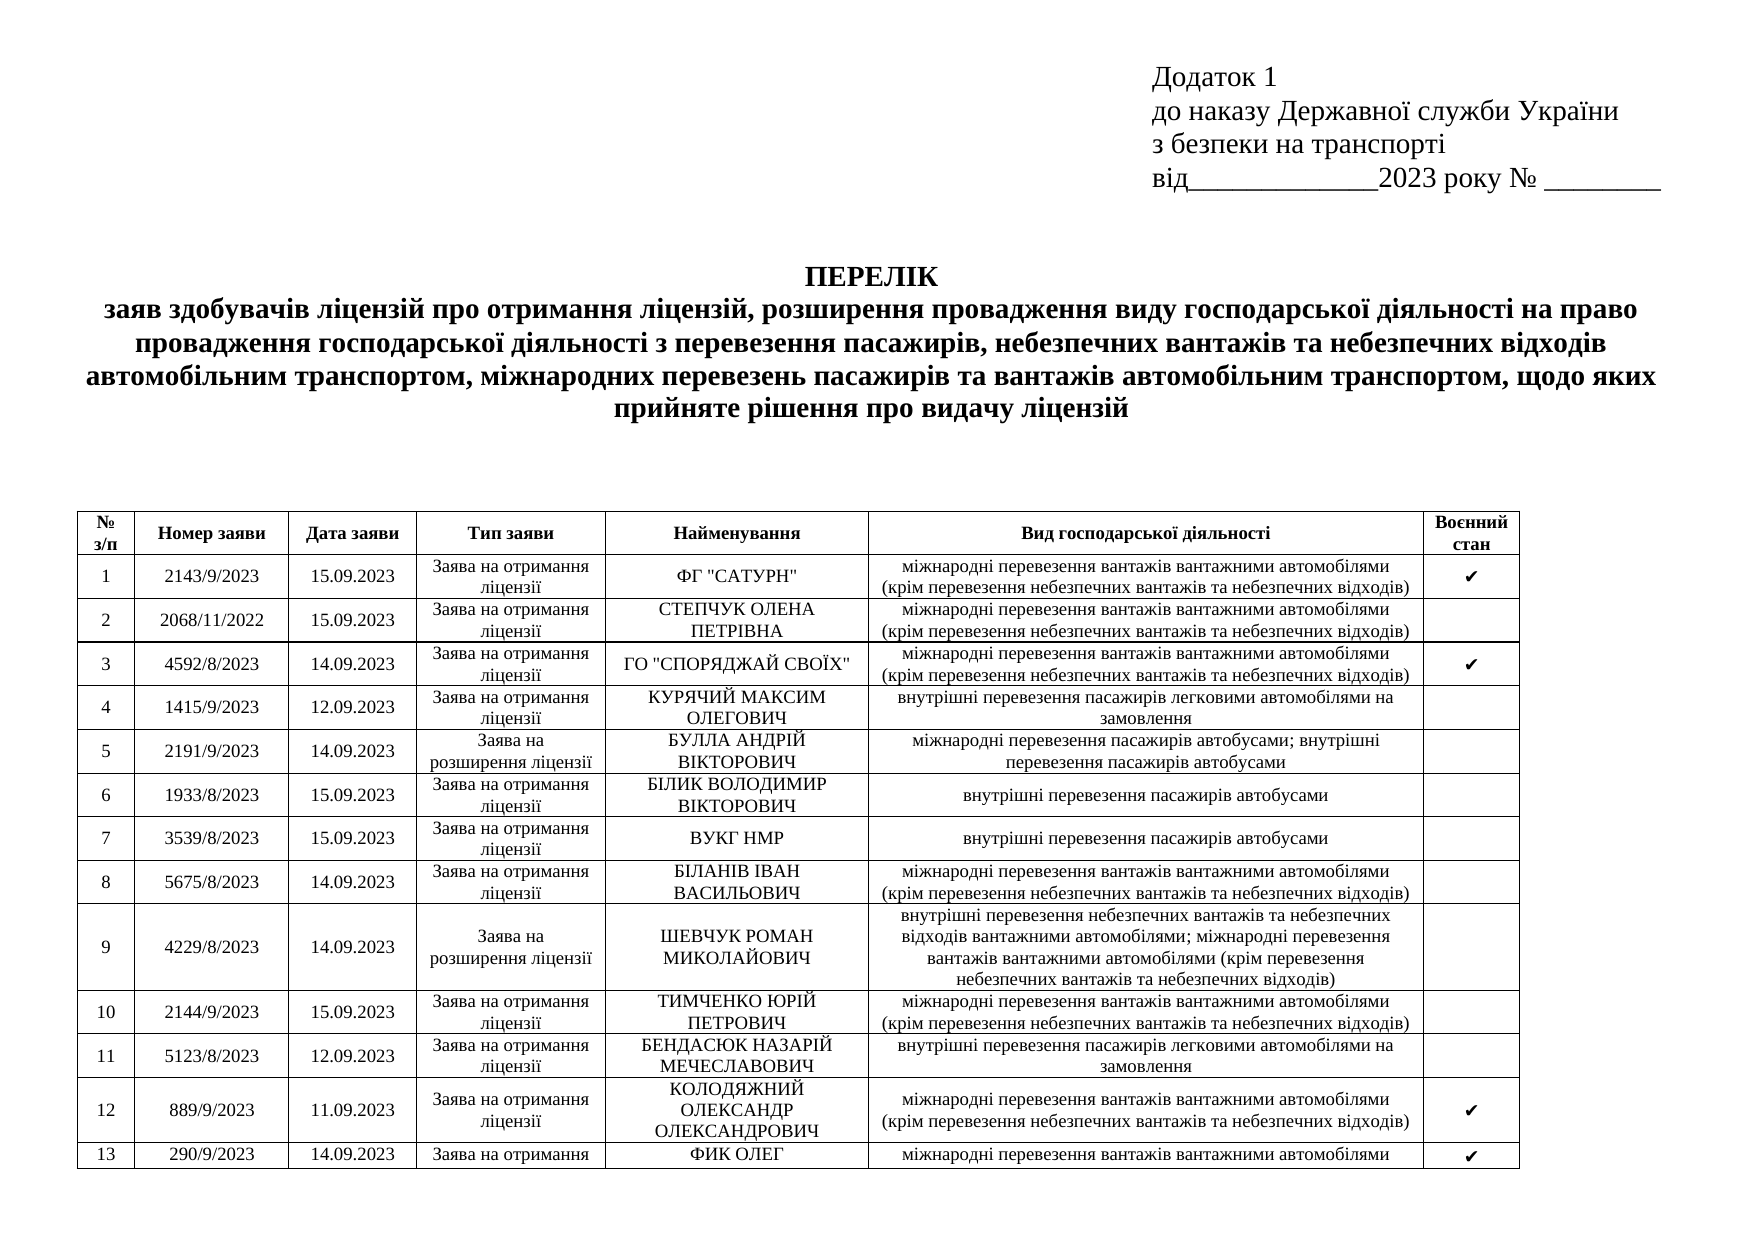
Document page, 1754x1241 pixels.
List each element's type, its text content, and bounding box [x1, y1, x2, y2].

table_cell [869, 1143, 1423, 1168]
table_cell ТИМЧЕНКО ЮРІЙ ПЕТРОВИЧ [606, 991, 868, 1033]
text з безпеки на транспорті від_____________2023 року № ________ [1152, 126, 1683, 193]
table_cell Заява на отримання ліцензії [417, 555, 605, 598]
table_cell Заява на розширення ліцензії [417, 730, 605, 772]
table_cell 1415/9/2023 [135, 686, 288, 729]
table_cell Заява на отримання ліцензії [417, 599, 605, 641]
table_cell 5675/8/2023 [135, 861, 288, 903]
table_cell 12 [78, 1078, 134, 1142]
table_cell [1424, 686, 1519, 729]
table_cell 290/9/2023 [135, 1143, 288, 1168]
table_cell 3 [78, 643, 134, 685]
table_header Найменування [606, 512, 868, 554]
table_cell 889/9/2023 [135, 1078, 288, 1142]
table_cell СТЕПЧУК ОЛЕНА ПЕТРІВНА [606, 599, 868, 641]
text ПЕРЕЛІК [59, 260, 1683, 292]
table_cell 10 [78, 991, 134, 1033]
table_cell 15.09.2023 [289, 817, 416, 860]
text Додаток 1 [1152, 59, 1683, 93]
table_cell 15.09.2023 [289, 599, 416, 641]
table_cell Заява на розширення ліцензії [417, 904, 605, 990]
table_cell БЕНДАСЮК НАЗАРІЙ МЕЧЕСЛАВОВИЧ [606, 1034, 868, 1077]
table_cell 2143/9/2023 [135, 555, 288, 598]
table_cell Заява на отримання ліцензії [417, 1034, 605, 1077]
table_cell [1424, 817, 1519, 860]
table_cell міжнародні перевезення вантажів вантажними автомобілями (крім перевезення небезпечних вантажів та небезпечних відходів) [869, 643, 1423, 685]
table_cell Заява на отримання ліцензії [417, 861, 605, 903]
table_cell 15.09.2023 [289, 555, 416, 598]
table_cell міжнародні перевезення вантажів вантажними автомобілями (крім перевезення небезпечних вантажів та небезпечних відходів) [869, 555, 1423, 598]
table_cell 12.09.2023 [289, 686, 416, 729]
table_cell 13 [78, 1143, 134, 1168]
table_cell внутрішні перевезення пасажирів автобусами [869, 817, 1423, 860]
table_cell міжнародні перевезення вантажів вантажними автомобілями (крім перевезення небезпечних вантажів та небезпечних відходів) [869, 991, 1423, 1033]
table_cell ГО "СПОРЯДЖАЙ СВОЇХ" [606, 643, 868, 685]
table_cell внутрішні перевезення пасажирів автобусами [869, 774, 1423, 816]
table_cell [1424, 774, 1519, 816]
table_cell ✔ [1424, 1078, 1519, 1142]
table_cell ✔ [1424, 1143, 1519, 1168]
table_cell Заява на отримання ліцензії [417, 817, 605, 860]
table_cell 14.09.2023 [289, 643, 416, 685]
table_cell 5 [78, 730, 134, 772]
table_cell внутрішні перевезення пасажирів легковими автомобілями на замовлення [869, 686, 1423, 729]
table_cell внутрішні перевезення небезпечних вантажів та небезпечних відходів вантажними автомобілями; міжнародні перевезення вантажів вантажними автомобілями (крім перевезення небезпечних вантажів та небезпечних відходів) [869, 904, 1423, 990]
table_cell 2144/9/2023 [135, 991, 288, 1033]
table_cell 5123/8/2023 [135, 1034, 288, 1077]
table_cell міжнародні перевезення пасажирів автобусами; внутрішні перевезення пасажирів автобусами [869, 730, 1423, 772]
table_cell [1424, 861, 1519, 903]
table_cell Заява на отримання ліцензії [417, 774, 605, 816]
table_cell 3539/8/2023 [135, 817, 288, 860]
table_cell міжнародні перевезення вантажів вантажними автомобілями (крім перевезення небезпечних вантажів та небезпечних відходів) [869, 599, 1423, 641]
table_cell ✔ [1424, 555, 1519, 598]
table_cell БІЛИК ВОЛОДИМИР ВІКТОРОВИЧ [606, 774, 868, 816]
table_cell 1933/8/2023 [135, 774, 288, 816]
table_header Дата заяви [289, 512, 416, 554]
table_cell ШЕВЧУК РОМАН МИКОЛАЙОВИЧ [606, 904, 868, 990]
table_header Тип заяви [417, 512, 605, 554]
table_cell 4 [78, 686, 134, 729]
table_header № з/п [78, 512, 134, 554]
table_cell 2068/11/2022 [135, 599, 288, 641]
table_cell міжнародні перевезення вантажів вантажними автомобілями (крім перевезення небезпечних вантажів та небезпечних відходів) [869, 861, 1423, 903]
table_cell 11.09.2023 [289, 1078, 416, 1142]
text до наказу Державної служби України [1152, 93, 1683, 126]
table_cell 2191/9/2023 [135, 730, 288, 772]
table_cell 14.09.2023 [289, 861, 416, 903]
table_cell 15.09.2023 [289, 774, 416, 816]
table_cell ФГ "САТУРН" [606, 555, 868, 598]
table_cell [417, 1143, 605, 1168]
table_cell 4592/8/2023 [135, 643, 288, 685]
table_header Вид господарської діяльності [869, 512, 1423, 554]
table_cell [1424, 1034, 1519, 1077]
table_cell 14.09.2023 [289, 1143, 416, 1168]
table_cell Заява на отримання ліцензії [417, 643, 605, 685]
table_cell 9 [78, 904, 134, 990]
table_cell Заява на отримання ліцензії [417, 686, 605, 729]
table_header Воєнний стан [1424, 512, 1519, 554]
table_cell БІЛАНІВ ІВАН ВАСИЛЬОВИЧ [606, 861, 868, 903]
table_cell 1 [78, 555, 134, 598]
table_cell Заява на отримання ліцензії [417, 991, 605, 1033]
table_cell 7 [78, 817, 134, 860]
table_cell КУРЯЧИЙ МАКСИМ ОЛЕГОВИЧ [606, 686, 868, 729]
table_cell ✔ [1424, 643, 1519, 685]
table_cell 14.09.2023 [289, 904, 416, 990]
table_cell 14.09.2023 [289, 730, 416, 772]
table_cell БУЛЛА АНДРІЙ ВІКТОРОВИЧ [606, 730, 868, 772]
table_cell КОЛОДЯЖНИЙ ОЛЕКСАНДР ОЛЕКСАНДРОВИЧ [606, 1078, 868, 1142]
table_header Номер заяви [135, 512, 288, 554]
table_cell 12.09.2023 [289, 1034, 416, 1077]
table_cell 11 [78, 1034, 134, 1077]
table_cell 6 [78, 774, 134, 816]
table_cell 4229/8/2023 [135, 904, 288, 990]
table_cell [1424, 904, 1519, 990]
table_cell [417, 1078, 605, 1142]
text заяв здобувачів ліцензій про отримання ліцензій, розширення провадження виду господарської діяльності на право провадження господарської діяльності з перевезення пасажирів, небезпечних вантажів та небезпечних відходів автомобільним транспортом, міжнародних перевезень пасажирів та вантажів автомобільним транспортом, щодо яких прийняте рішення про видачу ліцензій [59, 292, 1683, 424]
table_cell [1424, 599, 1519, 641]
table_cell 15.09.2023 [289, 991, 416, 1033]
table_cell [1424, 730, 1519, 772]
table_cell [869, 1078, 1423, 1142]
table_cell 2 [78, 599, 134, 641]
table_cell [606, 1143, 868, 1168]
table_cell внутрішні перевезення пасажирів легковими автомобілями на замовлення [869, 1034, 1423, 1077]
table_cell ВУКГ НМР [606, 817, 868, 860]
table_cell 8 [78, 861, 134, 903]
table_cell [1424, 991, 1519, 1033]
